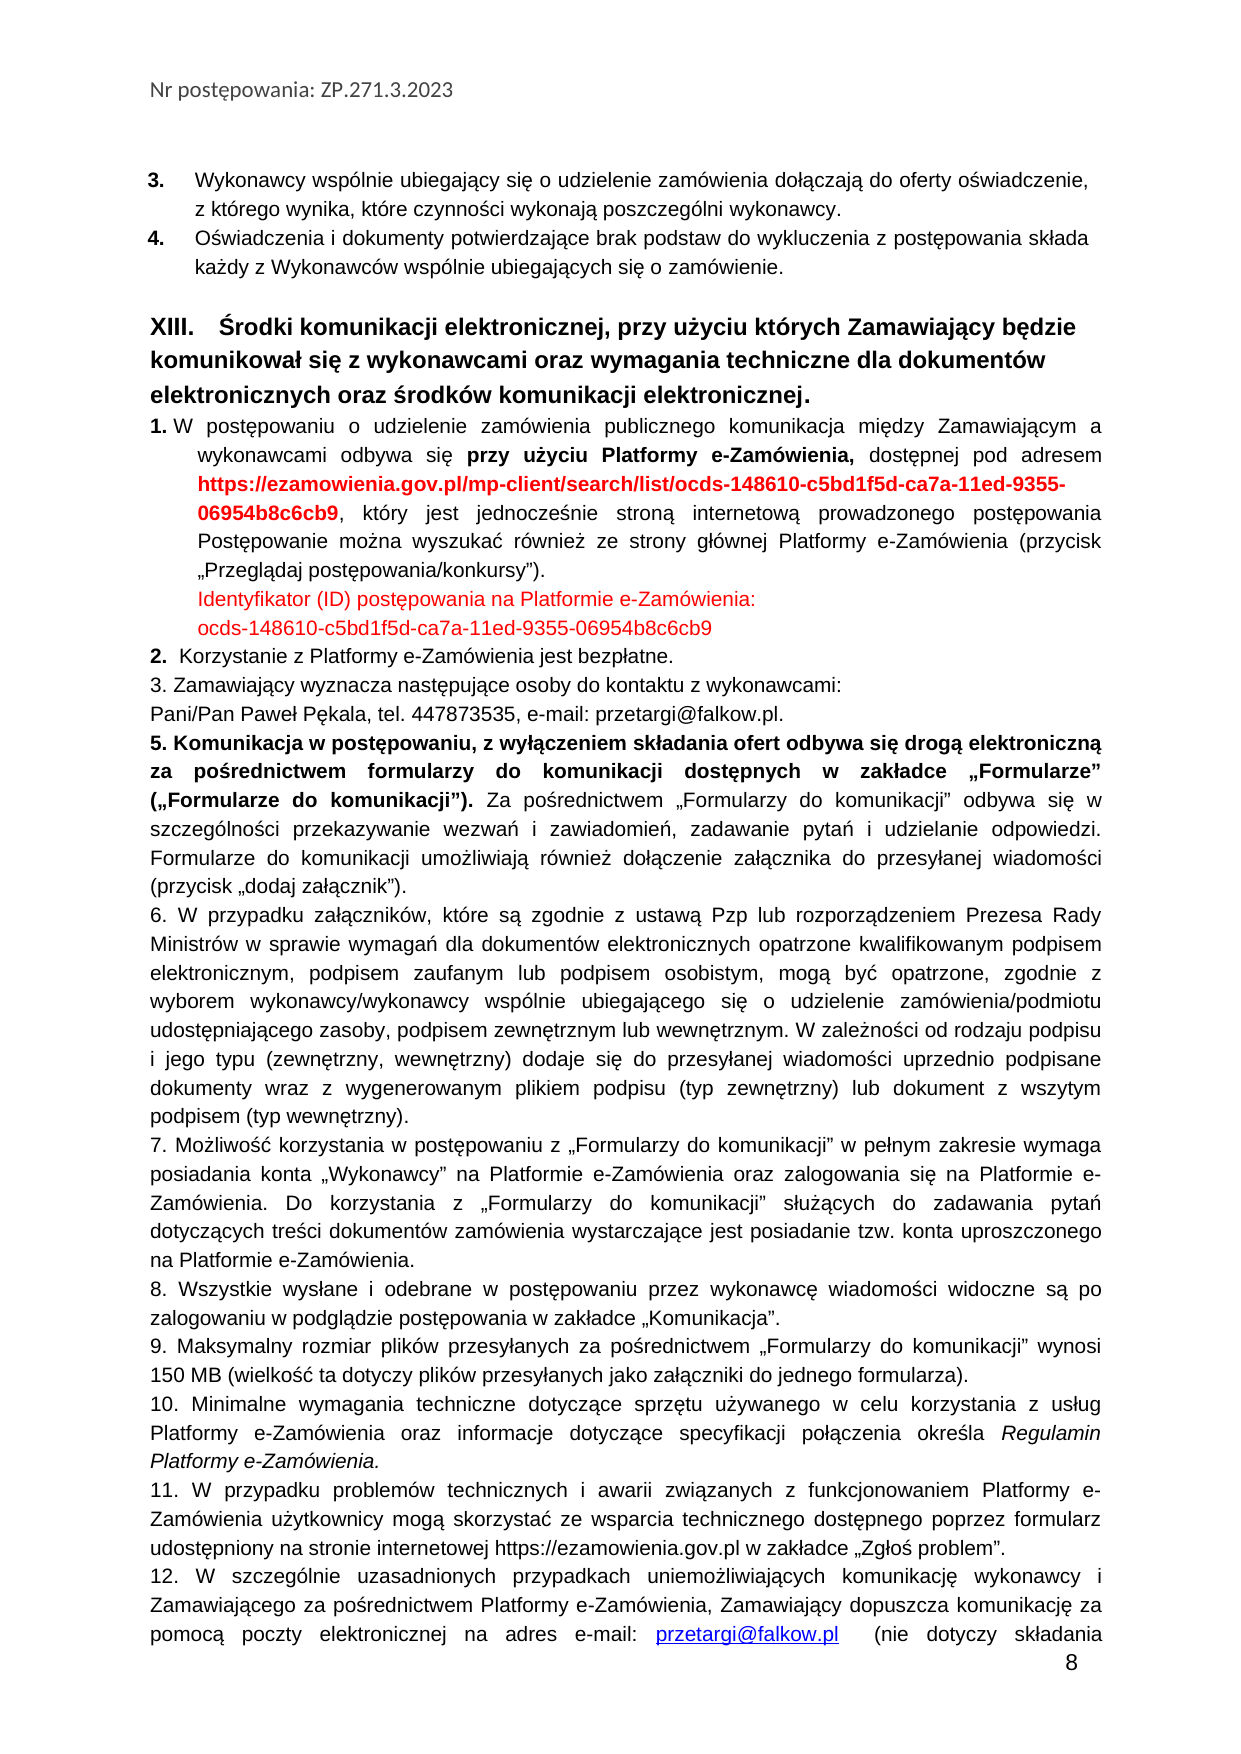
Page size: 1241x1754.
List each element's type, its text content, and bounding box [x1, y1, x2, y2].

subtitle Identyfikator (ID) postępowania na Platformie e-Zamówienia: [197, 587, 1103, 611]
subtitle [150, 1564, 1103, 1646]
subtitle 11. W przypadku problemów technicznych i awarii związanych z funkcjonowaniem Platformy e-Zamówienia użytkownicy mogą skorzystać ze wsparcia technicznego dostępnego poprzez formularz udostępniony na stronie internetowej https://ezamowienia.gov.pl w zakładce „Zgłoś problem”. [150, 1478, 1103, 1559]
subtitle Korzystanie z Platformy e-Zamówienia jest bezpłatne. [150, 644, 1103, 668]
list Wykonawcy wspólnie ubiegający się o udzielenie zamówienia dołączają do oferty oświadczenie, z którego wynika, które czynności wykonają poszczególni wykonawcy. [147, 168, 1090, 221]
subtitle W postępowaniu o udzielenie zamówienia publicznego komunikacja między Zamawiającym a wykonawcami odbywa się przy użyciu Platformy e-Zamówienia, dostępnej pod adresem https://ezamowienia.gov.pl/mp-client/search/list/ocds-148610-c5bd1f5d-ca7a-11ed-9355-06954b8c6cb9, który jest jednocześnie stroną internetową prowadzonego postępowania Postępowanie można wyszukać również ze strony głównej Platformy e-Zamówienia (przycisk „Przeglądaj postępowania/konkursy”). [150, 414, 1103, 582]
subtitle Pani/Pan Paweł Pękala, tel. 447873535, e-mail: przetargi@falkow.pl. [150, 702, 1103, 726]
subtitle 9. Maksymalny rozmiar plików przesyłanych za pośrednictwem „Formularzy do komunikacji” wynosi 150 MB (wielkość ta dotyczy plików przesyłanych jako załączniki do jednego formularza). [150, 1334, 1103, 1387]
subtitle ocds-148610-c5bd1f5d-ca7a-11ed-9355-06954b8c6cb9 [197, 615, 1103, 639]
subtitle 3. Zamawiający wyznacza następujące osoby do kontaktu z wykonawcami: [150, 673, 1103, 697]
subtitle 5. Komunikacja w postępowaniu, z wyłączeniem składania ofert odbywa się drogą elektroniczną za pośrednictwem formularzy do komunikacji dostępnych w zakładce „Formularze” („Formularze do komunikacji”). Za pośrednictwem „Formularzy do komunikacji” odbywa się w szczególności przekazywanie wezwań i zawiadomień, zadawanie pytań i udzielanie odpowiedzi. Formularze do komunikacji umożliwiają również dołączenie załącznika do przesyłanej wiadomości (przycisk „dodaj załącznik”). [150, 730, 1103, 898]
subtitle 10. Minimalne wymagania techniczne dotyczące sprzętu używanego w celu korzystania z usług Platformy e-Zamówienia oraz informacje dotyczące specyfikacji połączenia określa Regulamin Platformy e-Zamówienia. [150, 1392, 1103, 1473]
subtitle 8. Wszystkie wysłane i odebrane w postępowaniu przez wykonawcę wiadomości widoczne są po zalogowaniu w podglądzie postępowania w zakładce „Komunikacja”. [150, 1277, 1103, 1329]
list Oświadczenia i dokumenty potwierdzające brak podstaw do wykluczenia z postępowania składa każdy z Wykonawców wspólnie ubiegających się o zamówienie. [147, 226, 1089, 278]
subtitle Środki komunikacji elektronicznej, przy użyciu których Zamawiający będzie komunikował się z wykonawcami oraz wymagania techniczne dla dokumentów elektronicznych oraz środków komunikacji elektronicznej. [150, 312, 1095, 408]
subtitle 7. Możliwość korzystania w postępowaniu z „Formularzy do komunikacji” w pełnym zakresie wymaga posiadania konta „Wykonawcy” na Platformie e-Zamówienia oraz zalogowania się na Platformie e-Zamówienia. Do korzystania z „Formularzy do komunikacji” służących do zadawania pytań dotyczących treści dokumentów zamówienia wystarczające jest posiadanie tzw. konta uproszczonego na Platformie e-Zamówienia. [150, 1133, 1103, 1272]
subtitle 6. W przypadku załączników, które są zgodnie z ustawą Pzp lub rozporządzeniem Prezesa Rady Ministrów w sprawie wymagań dla dokumentów elektronicznych opatrzone kwalifikowanym podpisem elektronicznym, podpisem zaufanym lub podpisem osobistym, mogą być opatrzone, zgodnie z wyborem wykonawcy/wykonawcy wspólnie ubiegającego się o udzielenie zamówienia/podmiotu udostępniającego zasoby, podpisem zewnętrznym lub wewnętrznym. W zależności od rodzaju podpisu i jego typu (zewnętrzny, wewnętrzny) dodaje się do przesyłanej wiadomości uprzednio podpisane dokumenty wraz z wygenerowanym plikiem podpisu (typ zewnętrzny) lub dokument z wszytym podpisem (typ wewnętrzny). [150, 903, 1103, 1128]
